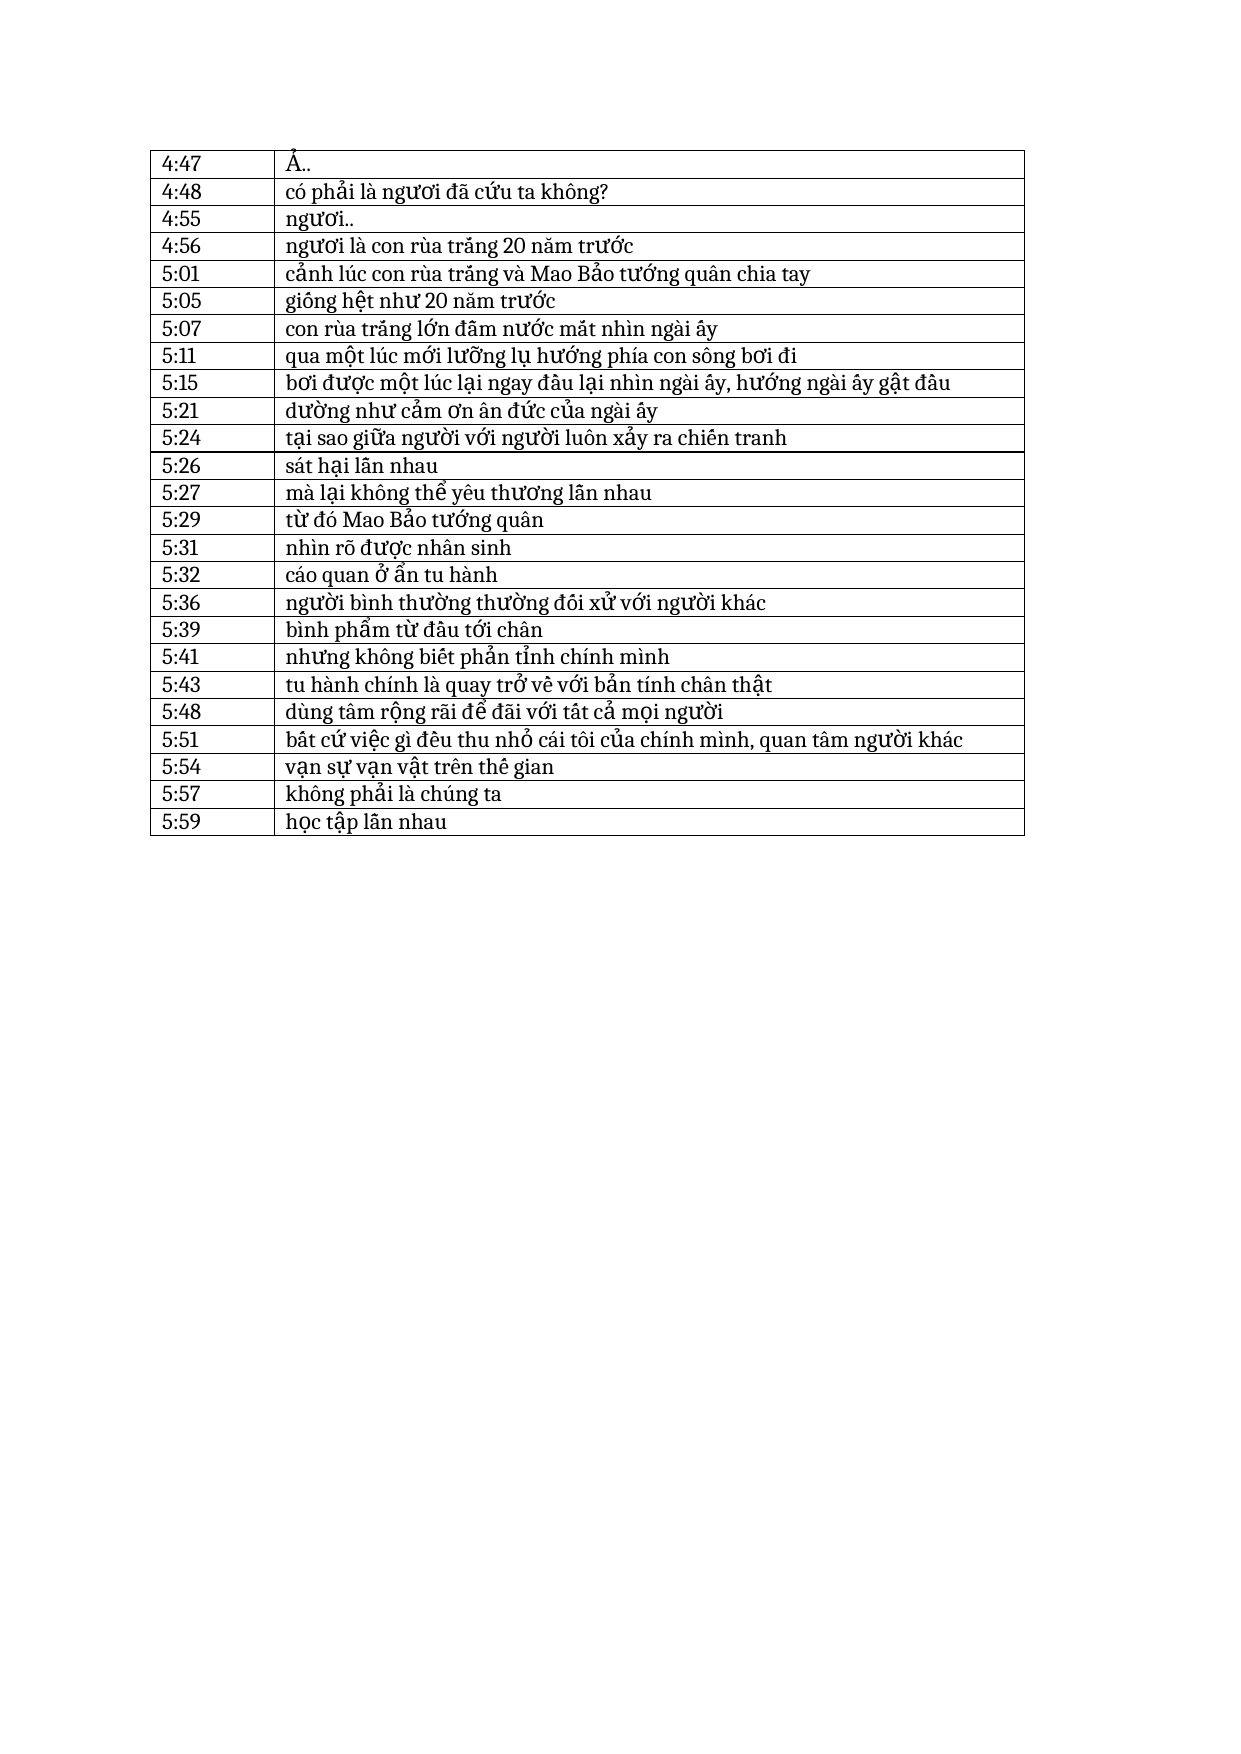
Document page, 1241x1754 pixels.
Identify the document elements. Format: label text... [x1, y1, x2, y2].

table_cell bơi được một lúc lại ngay đầu lại nhìn ngài ấy, hướng ngài ấy gật đầu [275, 370, 1024, 397]
table_cell 5:48 [151, 699, 274, 725]
table_cell 5:32 [151, 562, 274, 588]
table_cell 5:54 [151, 754, 274, 780]
table_cell dùng tâm rộng rãi để đãi với tất cả mọi người [275, 699, 1024, 725]
table_cell 4:56 [151, 233, 274, 259]
table_cell 4:48 [151, 179, 274, 205]
table_cell con rùa trắng lớn đẫm nước mắt nhìn ngài ấy [275, 315, 1024, 342]
table_cell 5:15 [151, 370, 274, 397]
table_cell 5:59 [151, 809, 274, 835]
table_cell dường như cảm ơn ân đức của ngài ấy [275, 398, 1024, 424]
table_cell qua một lúc mới lưỡng lụ hướng phía con sông bơi đi [275, 343, 1024, 369]
table_cell từ đó Mao Bảo tướng quân [275, 507, 1024, 533]
table_cell cáo quan ở ẩn tu hành [275, 562, 1024, 588]
table_cell 5:43 [151, 672, 274, 698]
table_cell không phải là chúng ta [275, 781, 1024, 807]
table_cell sát hại lẫn nhau [275, 453, 1024, 479]
table_cell ngươi là con rùa trắng 20 năm trước [275, 233, 1024, 259]
table_cell 5:57 [151, 781, 274, 807]
table_cell ngươi.. [275, 206, 1024, 232]
table_cell nhưng không biết phản tỉnh chính mình [275, 644, 1024, 671]
table_cell 5:27 [151, 480, 274, 506]
table_cell 5:21 [151, 398, 274, 424]
table_cell cảnh lúc con rùa trắng và Mao Bảo tướng quân chia tay [275, 261, 1024, 287]
table_cell tại sao giữa người với người luôn xảy ra chiến tranh [275, 425, 1024, 451]
table_cell người bình thường thường đối xử với người khác [275, 589, 1024, 616]
table_cell giống hệt như 20 năm trước [275, 288, 1024, 314]
table_cell 5:29 [151, 507, 274, 533]
table_cell 4:47 [151, 151, 274, 177]
table_cell 5:01 [151, 261, 274, 287]
table_cell có phải là ngươi đã cứu ta không? [275, 179, 1024, 205]
table_cell Ả.. [275, 151, 1024, 177]
table_cell 5:11 [151, 343, 274, 369]
table_cell bình phẩm từ đầu tới chân [275, 617, 1024, 643]
table_cell 5:07 [151, 315, 274, 342]
table_cell 5:05 [151, 288, 274, 314]
table_cell 5:51 [151, 726, 274, 753]
table_cell 4:55 [151, 206, 274, 232]
table_cell bất cứ việc gì đều thu nhỏ cái tôi của chính mình, quan tâm người khác [275, 726, 1024, 753]
table_cell 5:36 [151, 589, 274, 616]
table_cell 5:24 [151, 425, 274, 451]
table_cell học tập lẫn nhau [275, 809, 1024, 835]
table_cell tu hành chính là quay trở về với bản tính chân thật [275, 672, 1024, 698]
table_cell nhìn rõ được nhân sinh [275, 535, 1024, 561]
table_cell 5:39 [151, 617, 274, 643]
table_cell 5:41 [151, 644, 274, 671]
table_cell 5:26 [151, 453, 274, 479]
table_cell mà lại không thể yêu thương lẫn nhau [275, 480, 1024, 506]
table_cell 5:31 [151, 535, 274, 561]
table_cell vạn sự vạn vật trên thế gian [275, 754, 1024, 780]
